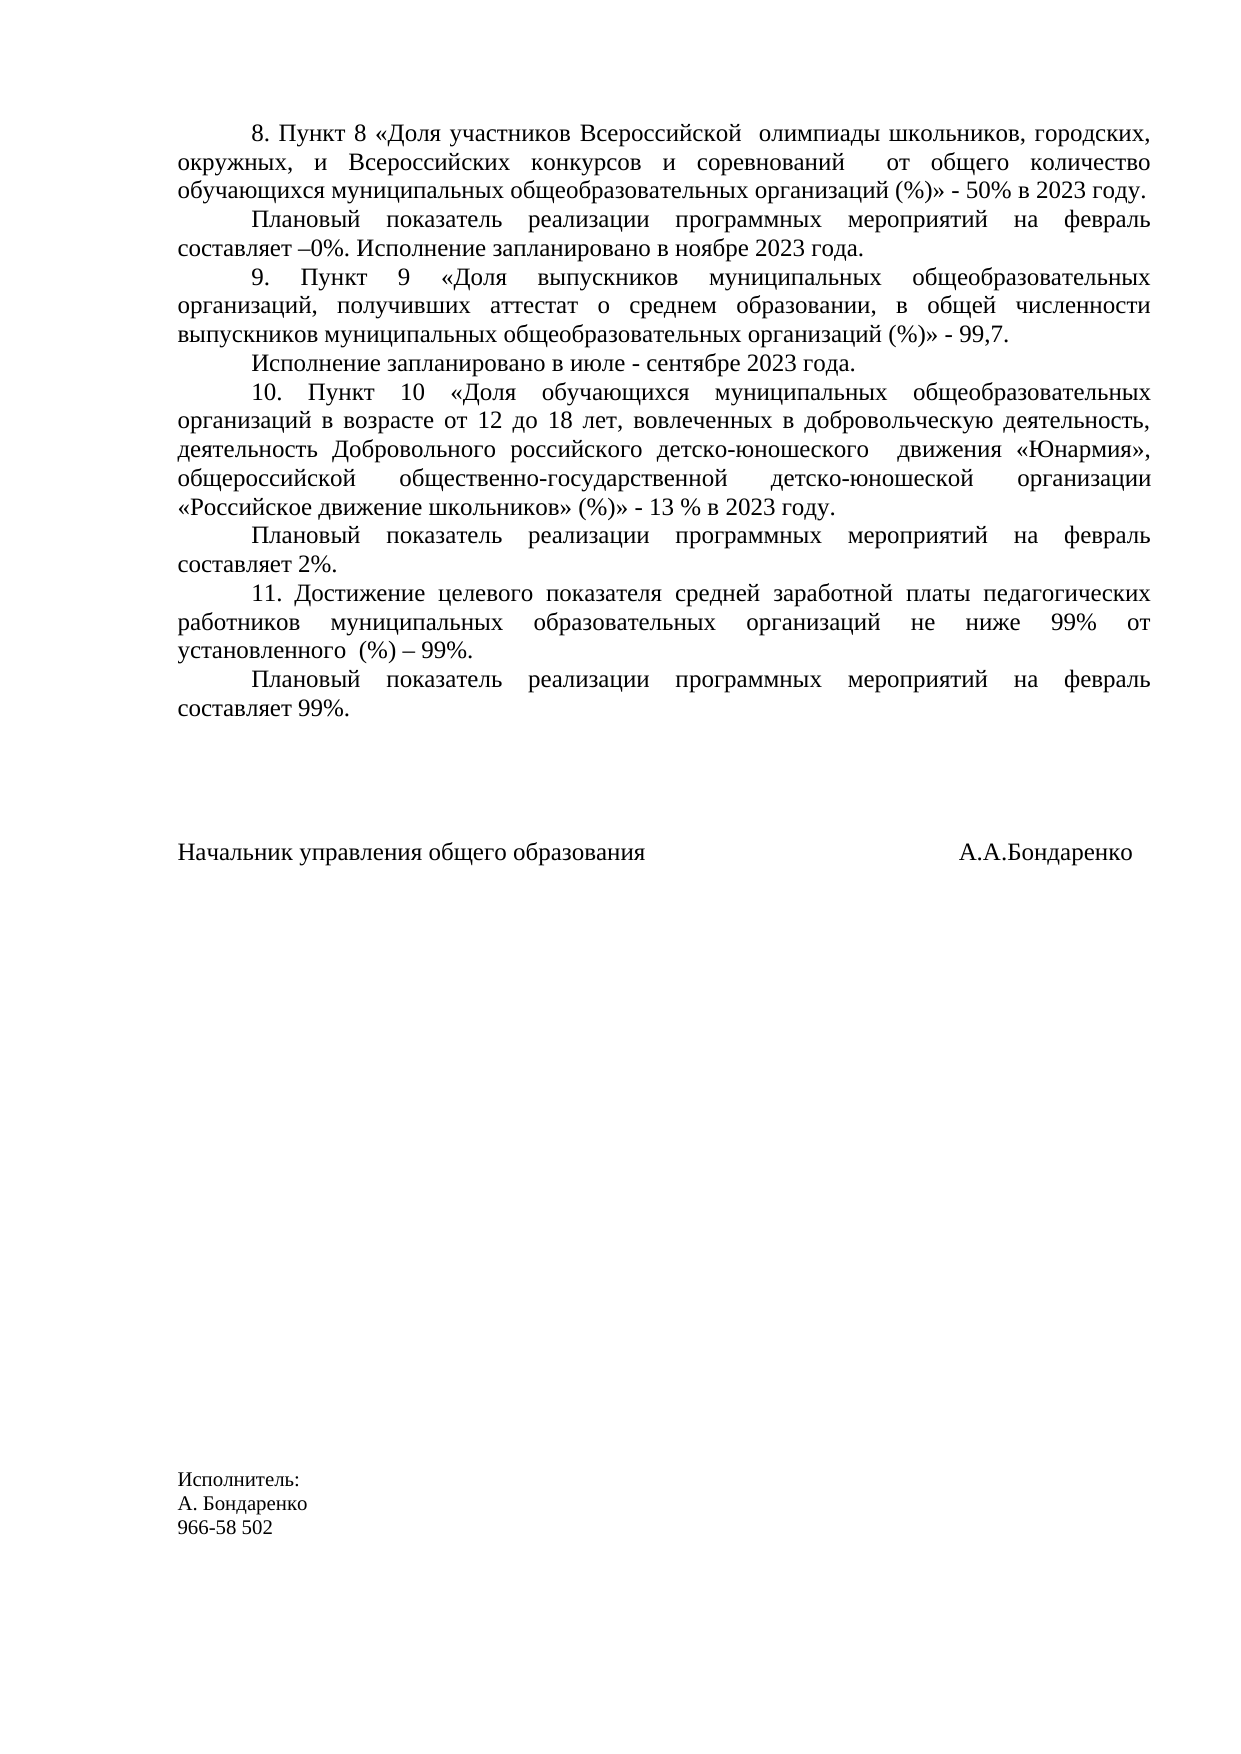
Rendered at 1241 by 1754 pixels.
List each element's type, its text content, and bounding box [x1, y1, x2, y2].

text Исполнение запланировано в июле - сентябре 2023 года. [177, 348, 1152, 377]
text 9. Пункт 9 «Доля выпускников муниципальных общеобразовательных организаций, получивших аттестат о среднем образовании, в общей численности выпускников муниципальных общеобразовательных организаций (%)» - 99,7. [177, 262, 1152, 348]
text А. Бондаренко [177, 1491, 1152, 1515]
text 8. Пункт 8 «Доля участников Всероссийской олимпиады школьников, городских, окружных, и Всероссийских конкурсов и соревнований от общего количество обучающихся муниципальных общеобразовательных организаций (%)» - 50% в 2023 году. [177, 118, 1152, 204]
text Плановый показатель реализации программных мероприятий на февраль составляет –0%. Исполнение запланировано в ноябре 2023 года. [177, 204, 1152, 262]
text 11. Достижение целевого показателя средней заработной платы педагогических работников муниципальных образовательных организаций не ниже 99% от установленного (%) – 99%. [177, 578, 1152, 664]
text Плановый показатель реализации программных мероприятий на февраль составляет 2%. [177, 521, 1152, 578]
text 966-58 502 [177, 1515, 1152, 1539]
text Исполнитель: [177, 1467, 1152, 1491]
text Начальник управления общего образования А.А.Бондаренко [177, 837, 1160, 866]
text 10. Пункт 10 «Доля обучающихся муниципальных общеобразовательных организаций в возрасте от 12 до 18 лет, вовлеченных в добровольческую деятельность, деятельность Добровольного российского детско-юношеского движения «Юнармия», общероссийской общественно-государственной детско-юношеской организации «Российское движение школьников» (%)» - 13 % в 2023 году. [177, 377, 1152, 521]
text Плановый показатель реализации программных мероприятий на февраль составляет 99%. [177, 664, 1152, 722]
